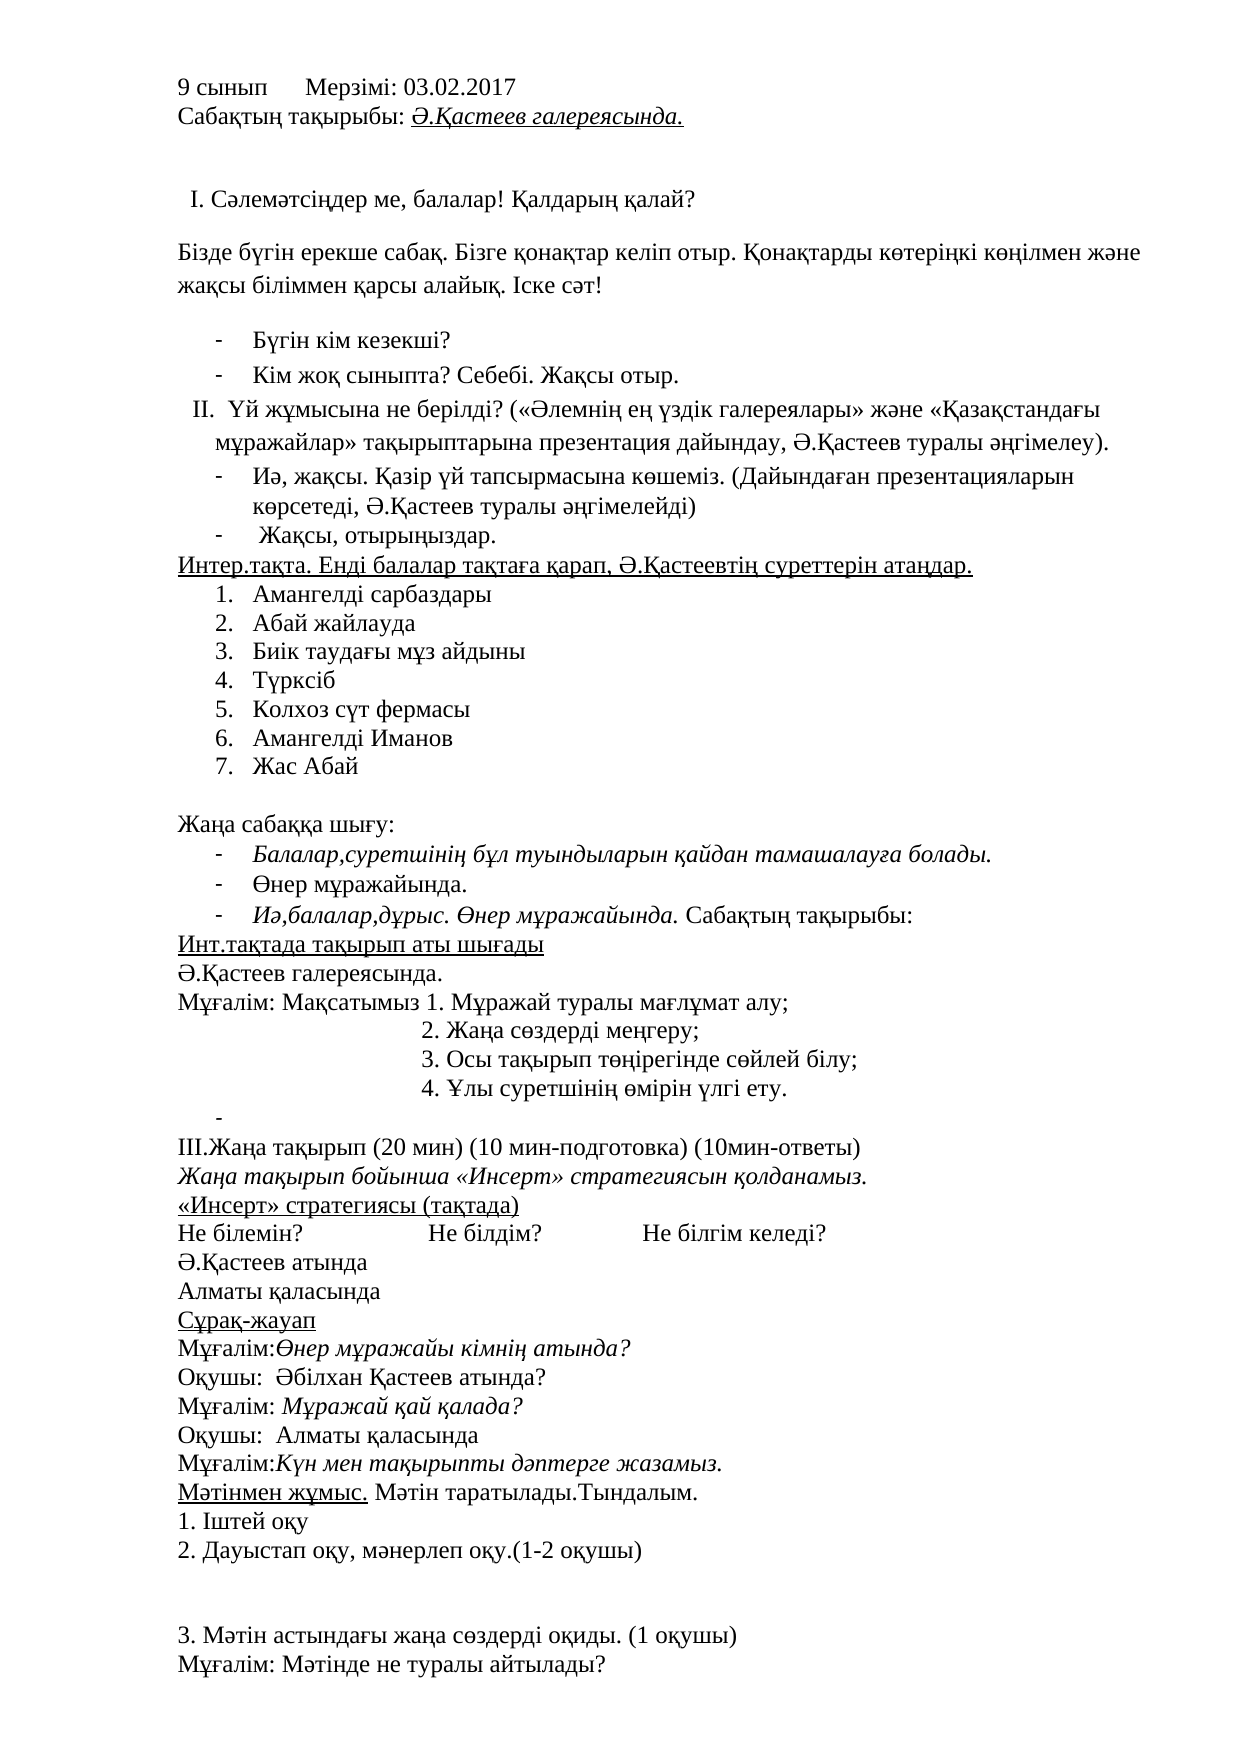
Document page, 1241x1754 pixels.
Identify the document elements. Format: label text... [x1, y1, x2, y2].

list Иә, жақсы. Қазір үй тапсырмасына көшеміз. (Дайындаған презентацияларын көрсетеді, Ә.Қастеев туралы әңгімелейді) [215, 460, 1152, 520]
list ІІ. Үй жұмысына не берілді? («Әлемнің ең үздік галереялары» және «Қазақстандағы мұражайлар» тақырыптарына презентация дайындау, Ә.Қастеев туралы әңгімелеу). [192, 394, 1152, 456]
text 2. Дауыстап оқу, мәнерлеп оқу.(1-2 оқушы) [177, 1535, 1152, 1563]
text 1. Іштей оқу [177, 1506, 1152, 1535]
text Мұғалім: Мұражай қай қалада? [177, 1391, 1152, 1420]
list Иә,балалар,дұрыс. Өнер мұражайында. Сабақтың тақырыбы: [215, 899, 1152, 929]
text Ә.Қастеев галереясында. [177, 958, 1152, 987]
list Жас Абай [215, 751, 1152, 780]
list Жақсы, отырыңыздар. [215, 520, 1152, 550]
text Мұғалім:Күн мен тақырыпты дәптерге жазамыз. [177, 1448, 1152, 1477]
list Биік таудағы мұз айдыны [215, 636, 1152, 665]
text Мәтінмен жұмыс. Мәтін таратылады.Тындалым. [177, 1477, 1152, 1506]
text Инт.тақтада тақырып аты шығады [177, 929, 1152, 958]
list Амангелді Иманов [215, 723, 1152, 751]
text Не білемін? Не білдім? Не білгім келеді? [177, 1218, 1152, 1247]
text Алматы қаласында [177, 1276, 1152, 1305]
text Жаңа тақырып бойынша «Инсерт» стратегиясын қолданамыз. [177, 1161, 1152, 1190]
list Амангелді сарбаздары [215, 579, 1152, 608]
text Мұғалім:Өнер мұражайы кімнің атында? [177, 1333, 1152, 1362]
text 2. Жаңа сөздерді меңгеру; [177, 1016, 1152, 1044]
text 3. Мәтін астындағы жаңа сөздерді оқиды. (1 оқушы) [177, 1620, 1152, 1649]
text 4. Ұлы суретшінің өмірін үлгі ету. [177, 1073, 1152, 1102]
text Оқушы: Алматы қаласында [177, 1420, 1152, 1448]
list Колхоз сүт фермасы [215, 694, 1152, 723]
list Бүгін кім кезекші? [215, 324, 1152, 355]
text «Инсерт» стратегиясы (тақтада) [177, 1190, 1152, 1218]
text Сұрақ-жауап [177, 1305, 1152, 1333]
list Абай жайлауда [215, 608, 1152, 636]
text Оқушы: Әбілхан Қастеев атында? [177, 1362, 1152, 1391]
text Мұғалім: Мәтінде не туралы айтылады? [177, 1649, 1152, 1678]
text Интер.тақта. Енді балалар тақтаға қарап, Ә.Қастеевтің суреттерін атаңдар. [177, 550, 1152, 579]
list Өнер мұражайында. [215, 868, 1152, 899]
list Түрксіб [215, 665, 1152, 694]
text І. Сәлемәтсіңдер ме, балалар! Қалдарың қалай? [177, 184, 1152, 212]
text Жаңа сабаққа шығу: [177, 809, 1152, 838]
list 9 сынып Мерзімі: 03.02.2017 [177, 72, 1152, 101]
text Бізде бүгін ерекше сабақ. Бізге қонақтар келіп отыр. Қонақтарды көтеріңкі көңілмен және жақсы біліммен қарсы алайық. Іске сәт! [177, 237, 1152, 299]
text 3. Осы тақырып төңірегінде сөйлей білу; [177, 1044, 1152, 1073]
text III.Жаңа тақырып (20 мин) (10 мин-подготовка) (10мин-ответы) [177, 1132, 1152, 1161]
text Мұғалім: Мақсатымыз 1. Мұражай туралы мағлұмат алу; [177, 987, 1152, 1016]
text Сабақтың тақырыбы: Ә.Қастеев галереясында. [177, 101, 1152, 130]
list Балалар,суретшінің бұл туындыларын қайдан тамашалауға болады. [215, 838, 1152, 868]
text Ә.Қастеев атында [177, 1247, 1152, 1276]
list Кім жоқ сыныпта? Себебі. Жақсы отыр. [215, 359, 1152, 390]
